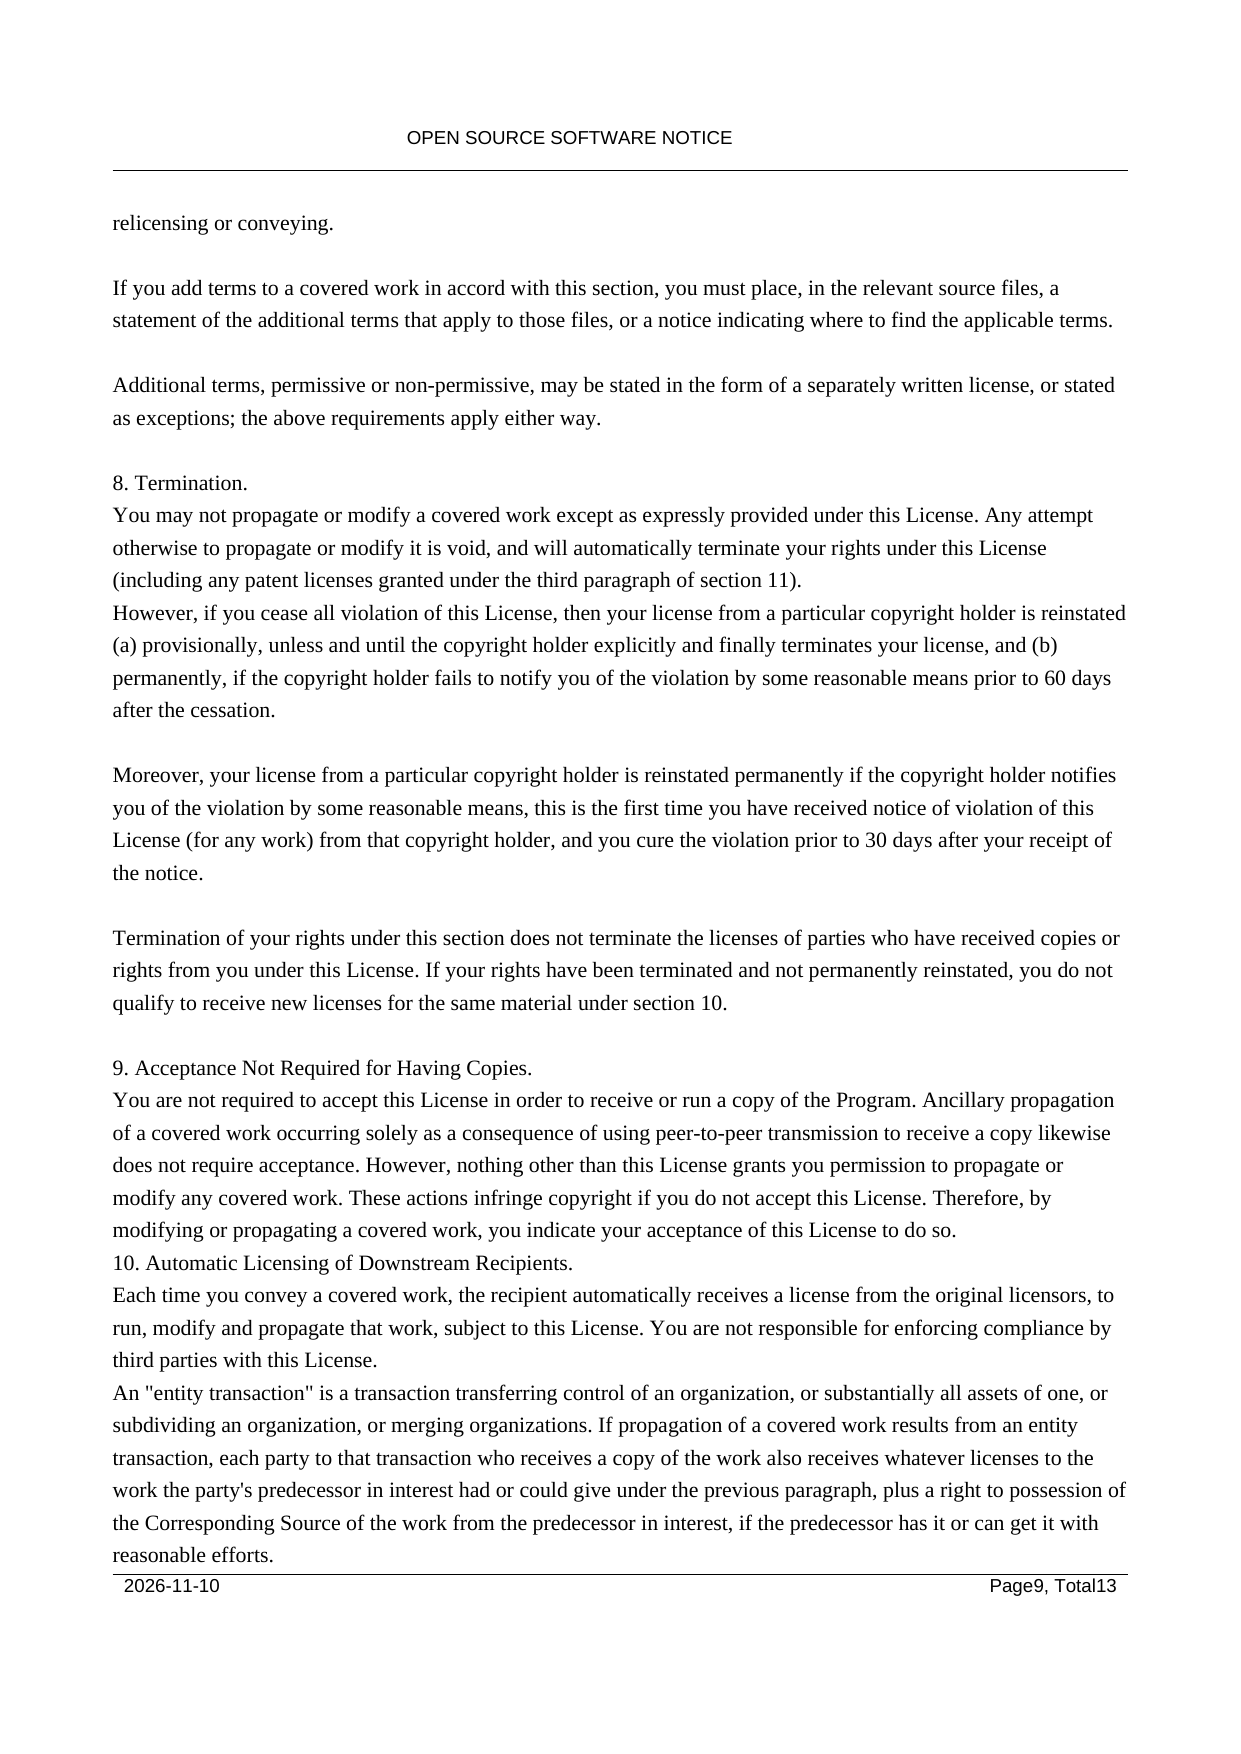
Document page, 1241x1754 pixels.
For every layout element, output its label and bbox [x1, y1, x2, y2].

text [112, 206, 1128, 1571]
